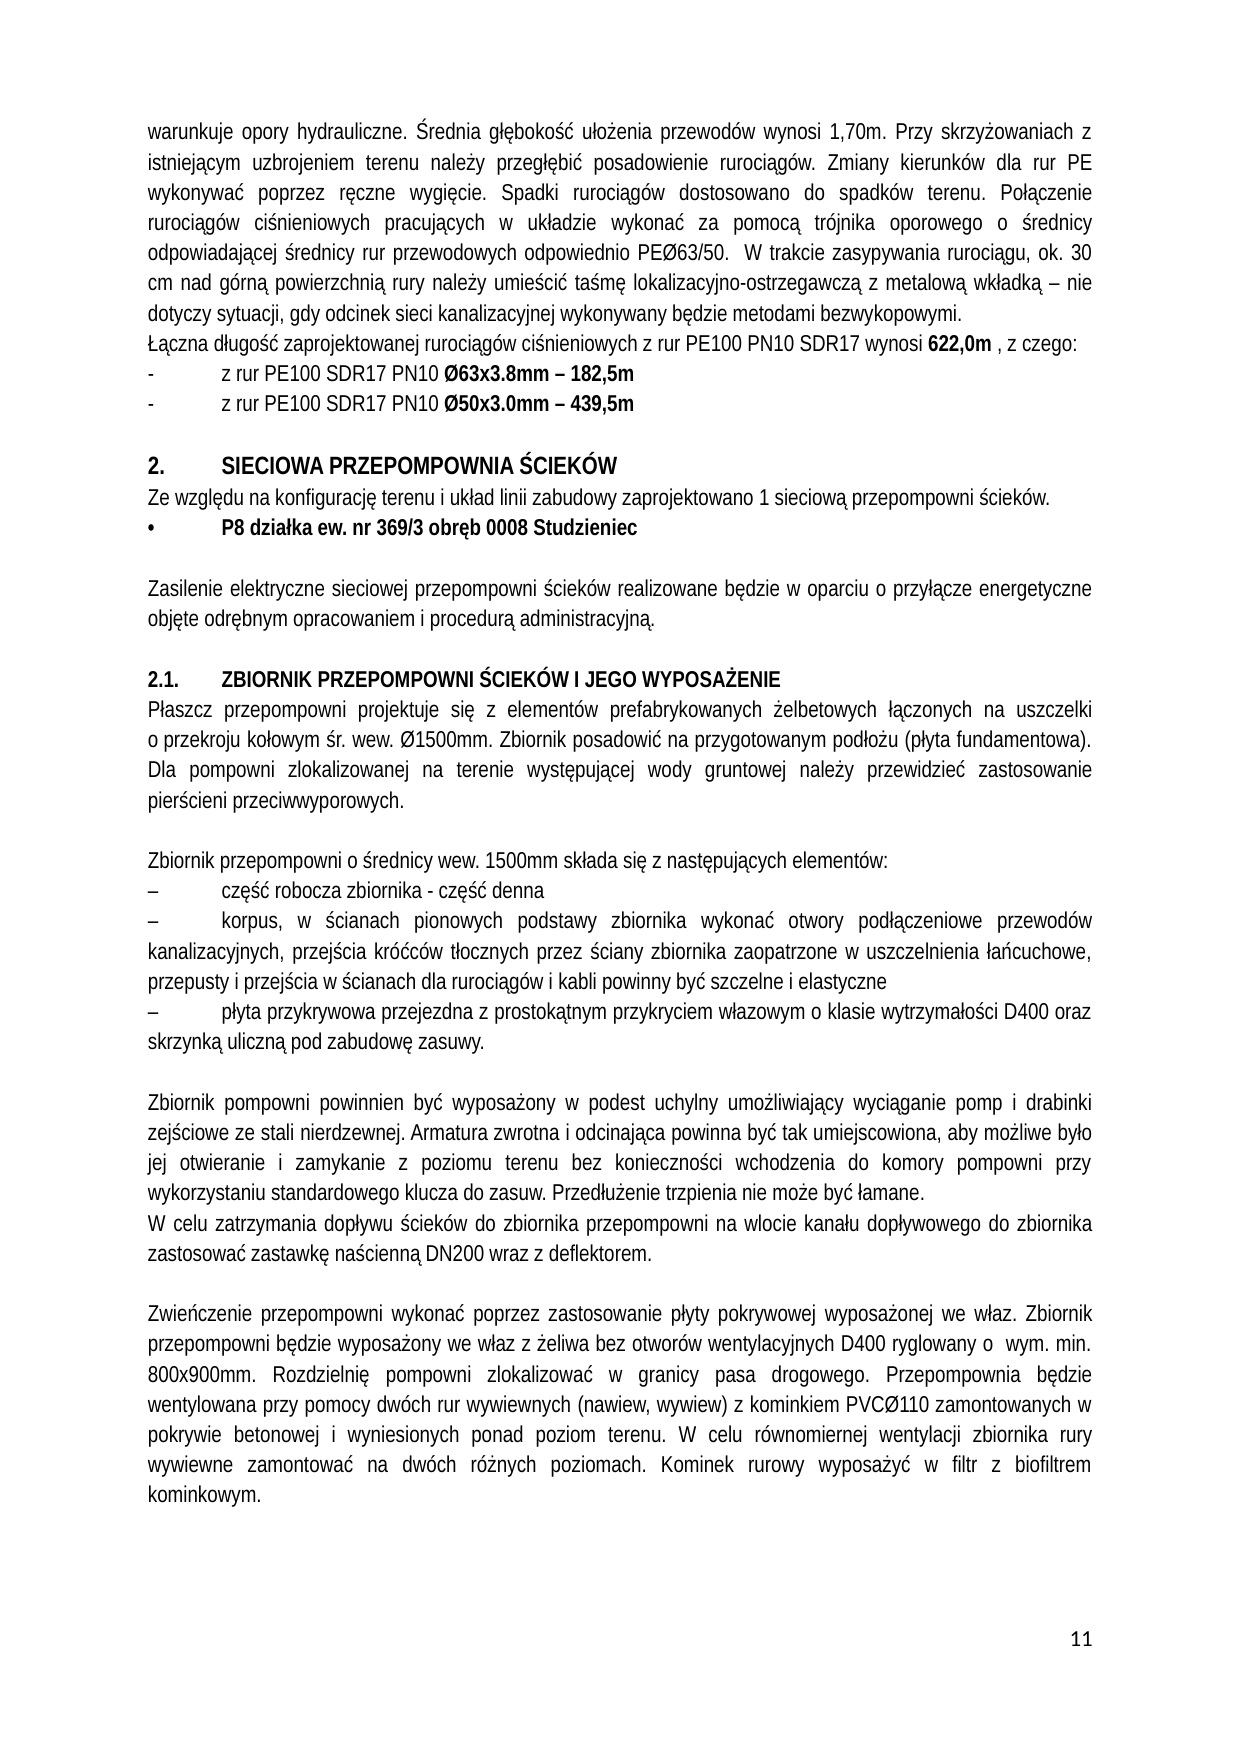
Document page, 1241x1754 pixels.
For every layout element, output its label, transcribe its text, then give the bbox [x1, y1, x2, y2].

text – płyta przykrywowa przejezdna z prostokątnym przykryciem włazowym o klasie wytrzymałości D400 oraz skrzynką uliczną pod zabudowę zasuwy. [148, 998, 1092, 1054]
text Zwieńczenie przepompowni wykonać poprzez zastosowanie płyty pokrywowej wyposażonej we właz. Zbiornik przepompowni będzie wyposażony we właz z żeliwa bez otworów wentylacyjnych D400 ryglowany o wym. min. 800x900mm. Rozdzielnię pompowni zlokalizować w granicy pasa drogowego. Przepompownia będzie wentylowana przy pomocy dwóch rur wywiewnych (nawiew, wywiew) z kominkiem PVCØ110 zamontowanych w pokrywie betonowej i wyniesionych ponad poziom terenu. W celu równomiernej wentylacji zbiornika rury wywiewne zamontować na dwóch różnych poziomach. Kominek rurowy wyposażyć w filtr z biofiltrem kominkowym. [148, 1300, 1092, 1508]
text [148, 118, 1092, 326]
text - z rur PE100 SDR17 PN10 Ø63x3.8mm – 182,5m [148, 360, 1092, 386]
text Płaszcz przepompowni projektuje się z elementów prefabrykowanych żelbetowych łączonych na uszczelki o przekroju kołowym śr. wew. Ø1500mm. Zbiornik posadowić na przygotowanym podłożu (płyta fundamentowa). Dla pompowni zlokalizowanej na terenie występującej wody gruntowej należy przewidzieć zastosowanie pierścieni przeciwwyporowych. [148, 696, 1092, 813]
text • P8 działka ew. nr 369/3 obręb 0008 Studzieniec [148, 514, 1092, 541]
text Zasilenie elektryczne sieciowej przepompowni ścieków realizowane będzie w oparciu o przyłącze energetyczne objęte odrębnym opracowaniem i procedurą administracyjną. [148, 574, 1092, 631]
text Łączna długość zaprojektowanej rurociągów ciśnieniowych z rur PE100 PN10 SDR17 wynosi 622,0m , z czego: [148, 330, 1092, 356]
subtitle 2.1. ZBIORNIK PRZEPOMPOWNI ŚCIEKÓW I JEGO WYPOSAŻENIE [148, 666, 1092, 692]
subtitle 2. SIECIOWA PRZEPOMPOWNIA ŚCIEKÓW [148, 451, 1092, 480]
text Ze względu na konfigurację terenu i układ linii zabudowy zaprojektowano 1 sieciową przepompowni ścieków. [148, 484, 1092, 510]
text – korpus, w ścianach pionowych podstawy zbiornika wykonać otwory podłączeniowe przewodów kanalizacyjnych, przejścia króćców tłocznych przez ściany zbiornika zaopatrzone w uszczelnienia łańcuchowe, przepusty i przejścia w ścianach dla rurociągów i kabli powinny być szczelne i elastyczne [148, 907, 1092, 994]
text W celu zatrzymania dopływu ścieków do zbiornika przepompowni na wlocie kanału dopływowego do zbiornika zastosować zastawkę naścienną DN200 wraz z deflektorem. [148, 1209, 1092, 1266]
text Zbiornik przepompowni o średnicy wew. 1500mm składa się z następujących elementów: [148, 847, 1092, 873]
text – część robocza zbiornika - część denna [148, 877, 1092, 903]
text Zbiornik pompowni powinnien być wyposażony w podest uchylny umożliwiający wyciąganie pomp i drabinki zejściowe ze stali nierdzewnej. Armatura zwrotna i odcinająca powinna być tak umiejscowiona, aby możliwe było jej otwieranie i zamykanie z poziomu terenu bez konieczności wchodzenia do komory pompowni przy wykorzystaniu standardowego klucza do zasuw. Przedłużenie trzpienia nie może być łamane. [148, 1089, 1092, 1206]
text - z rur PE100 SDR17 PN10 Ø50x3.0mm – 439,5m [148, 390, 1092, 416]
